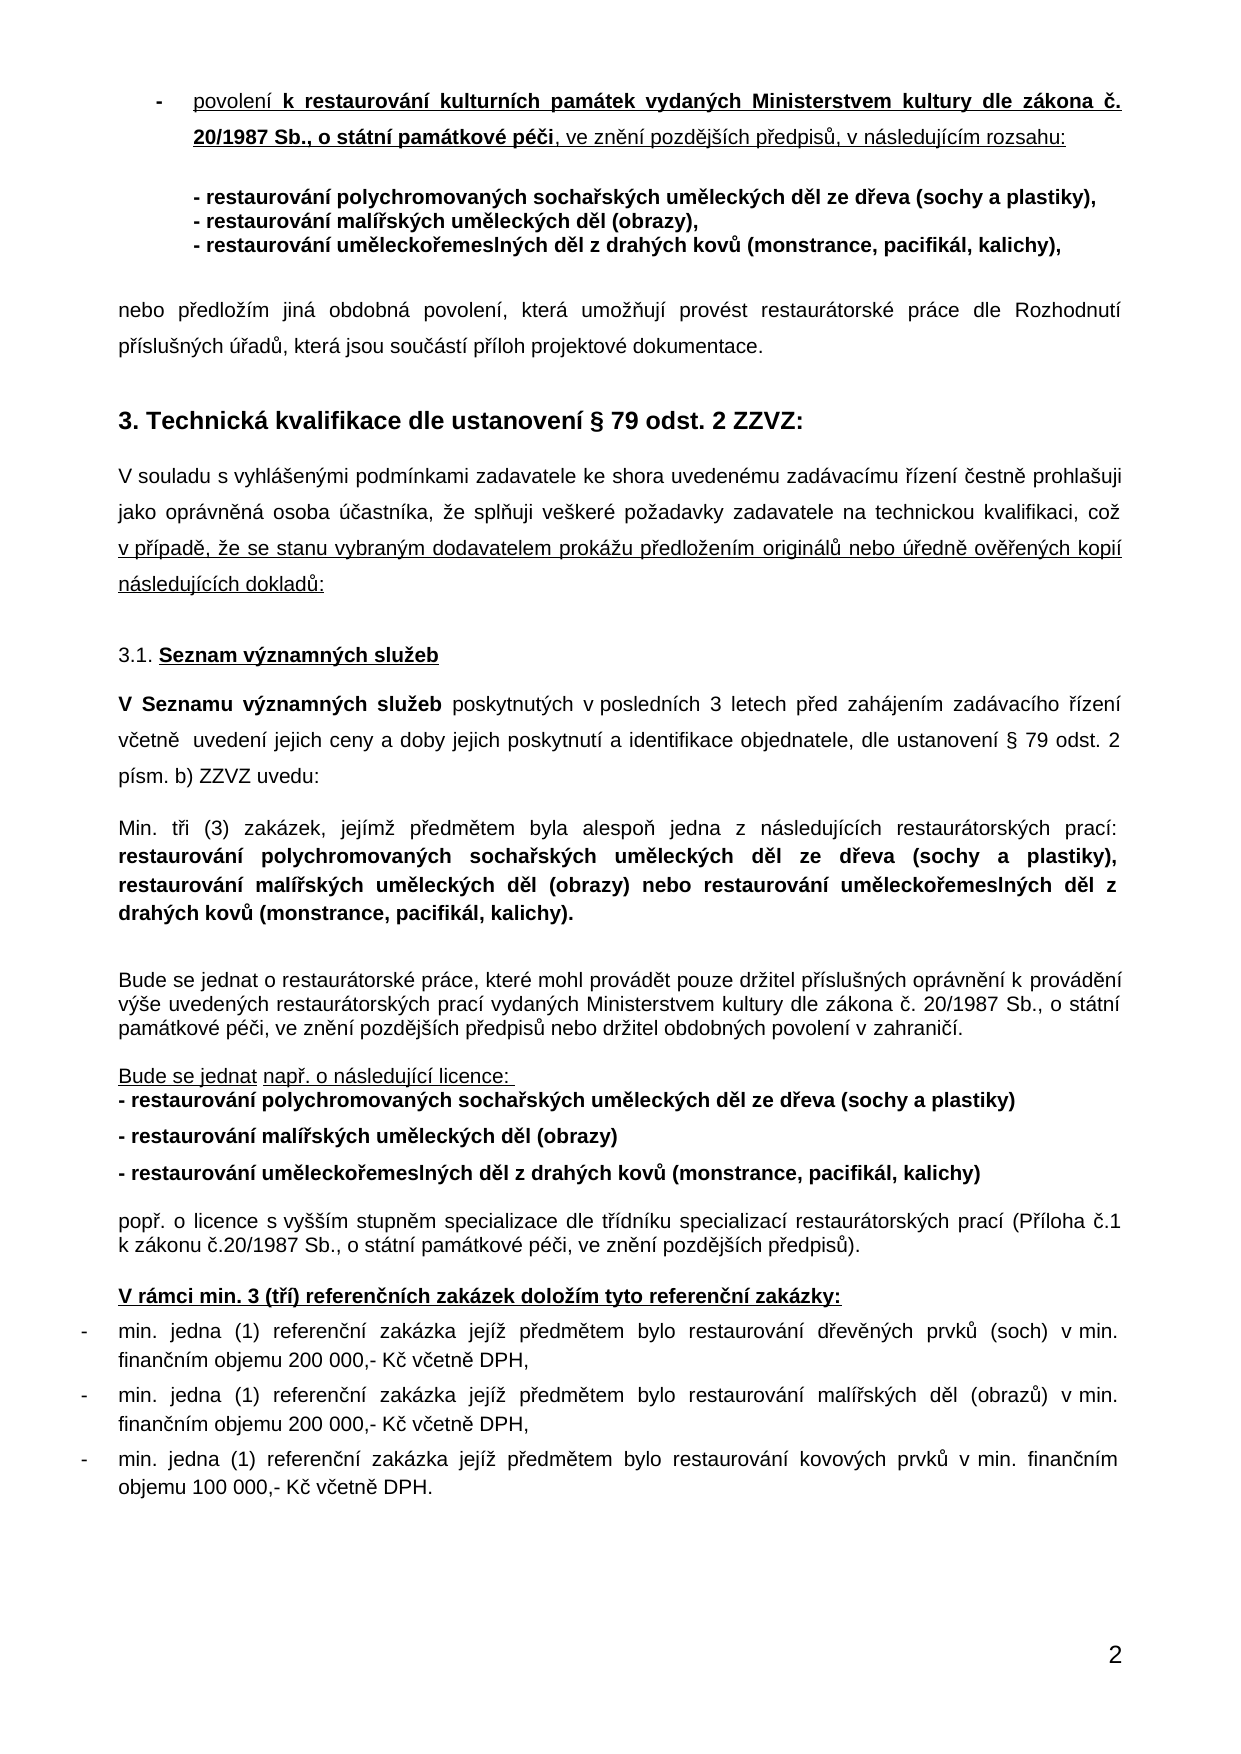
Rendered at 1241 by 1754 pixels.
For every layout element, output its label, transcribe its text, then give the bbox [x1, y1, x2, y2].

text Bude se jednat o restaurátorské práce, které mohl provádět pouze držitel příslušných oprávnění k provádění výše uvedených restaurátorských prací vydaných Ministerstvem kultury dle zákona č. 20/1987 Sb., o státní památkové péči, ve znění pozdějších předpisů nebo držitel obdobných povolení v zahraničí. [118, 968, 1122, 1040]
list povolení k restaurování kulturních památek vydaných Ministerstvem kultury dle zákona č. 20/1987 Sb., o státní památkové péči, ve znění pozdějších předpisů, v následujícím rozsahu: [156, 89, 1122, 148]
text Min. tři (3) zakázek, jejímž předmětem byla alespoň jedna z následujících restaurátorských prací: restaurování polychromovaných sochařských uměleckých děl ze dřeva (sochy a plastiky), restaurování malířských uměleckých děl (obrazy) nebo restaurování uměleckořemeslných děl z drahých kovů (monstrance, pacifikál, kalichy). [118, 812, 1118, 926]
list min. jedna (1) referenční zakázka jejíž předmětem bylo restaurování malířských děl (obrazů) v min. finančním objemu 200 000,- Kč včetně DPH, [81, 1379, 1118, 1437]
text V souladu s vyhlášenými podmínkami zadavatele ke shora uvedenému zadávacímu řízení čestně prohlašuji jako oprávněná osoba účastníka, že splňuji veškeré požadavky zadavatele na technickou kvalifikaci, což v případě, že se stanu vybraným dodavatelem prokážu předložením originálů nebo úředně ověřených kopií následujících dokladů: [118, 558, 1122, 595]
text - restaurování uměleckořemeslných děl z drahých kovů (monstrance, pacifikál, kalichy) [118, 1161, 1122, 1185]
list - restaurování uměleckořemeslných děl z drahých kovů (monstrance, pacifikál, kalichy), [193, 232, 1122, 256]
text V rámci min. 3 (tří) referenčních zakázek doložím tyto referenční zakázky: [118, 1281, 1118, 1309]
text nebo předložím jiná obdobná povolení, která umožňují provést restaurátorské práce dle Rozhodnutí příslušných úřadů, která jsou součástí příloh projektové dokumentace. [118, 298, 1122, 358]
list min. jedna (1) referenční zakázka jejíž předmětem bylo restaurování kovových prvků v min. finančním objemu 100 000,- Kč včetně DPH. [81, 1443, 1118, 1500]
text 3. Technická kvalifikace dle ustanovení § 79 odst. 2 ZZVZ: [118, 406, 1122, 435]
list min. jedna (1) referenční zakázka jejíž předmětem bylo restaurování dřevěných prvků (soch) v min. finančním objemu 200 000,- Kč včetně DPH, [81, 1316, 1118, 1373]
text - restaurování polychromovaných sochařských uměleckých děl ze dřeva (sochy a plastiky) [118, 1088, 1122, 1112]
text V Seznamu významných služeb poskytnutých v posledních 3 letech před zahájením zadávacího řízení včetně uvedení jejich ceny a doby jejich poskytnutí a identifikace objednatele, dle ustanovení § 79 odst. 2 písm. b) ZZVZ uvedu: [118, 692, 1122, 788]
text 3.1. Seznam významných služeb [118, 643, 1122, 667]
text - restaurování malířských uměleckých děl (obrazy) [118, 1124, 1122, 1148]
text popř. o licence s vyšším stupněm specializace dle třídníku specializací restaurátorských prací (Příloha č.1 k zákonu č.20/1987 Sb., o státní památkové péči, ve znění pozdějších předpisů). [118, 1209, 1122, 1257]
list - restaurování polychromovaných sochařských uměleckých děl ze dřeva (sochy a plastiky), [193, 184, 1122, 208]
list - restaurování malířských uměleckých děl (obrazy), [193, 208, 1122, 232]
text V souladu s vyhlášenými podmínkami zadavatele ke shora uvedenému zadávacímu řízení čestně prohlašuji jako oprávněná osoba účastníka, že splňuji veškeré požadavky zadavatele na technickou kvalifikaci, což v případě, že se stanu vybraným dodavatelem prokážu předložením originálů nebo úředně ověřených kopií následujících dokladů: [118, 464, 1122, 557]
text Bude se jednat např. o následující licence: [118, 1064, 1122, 1088]
